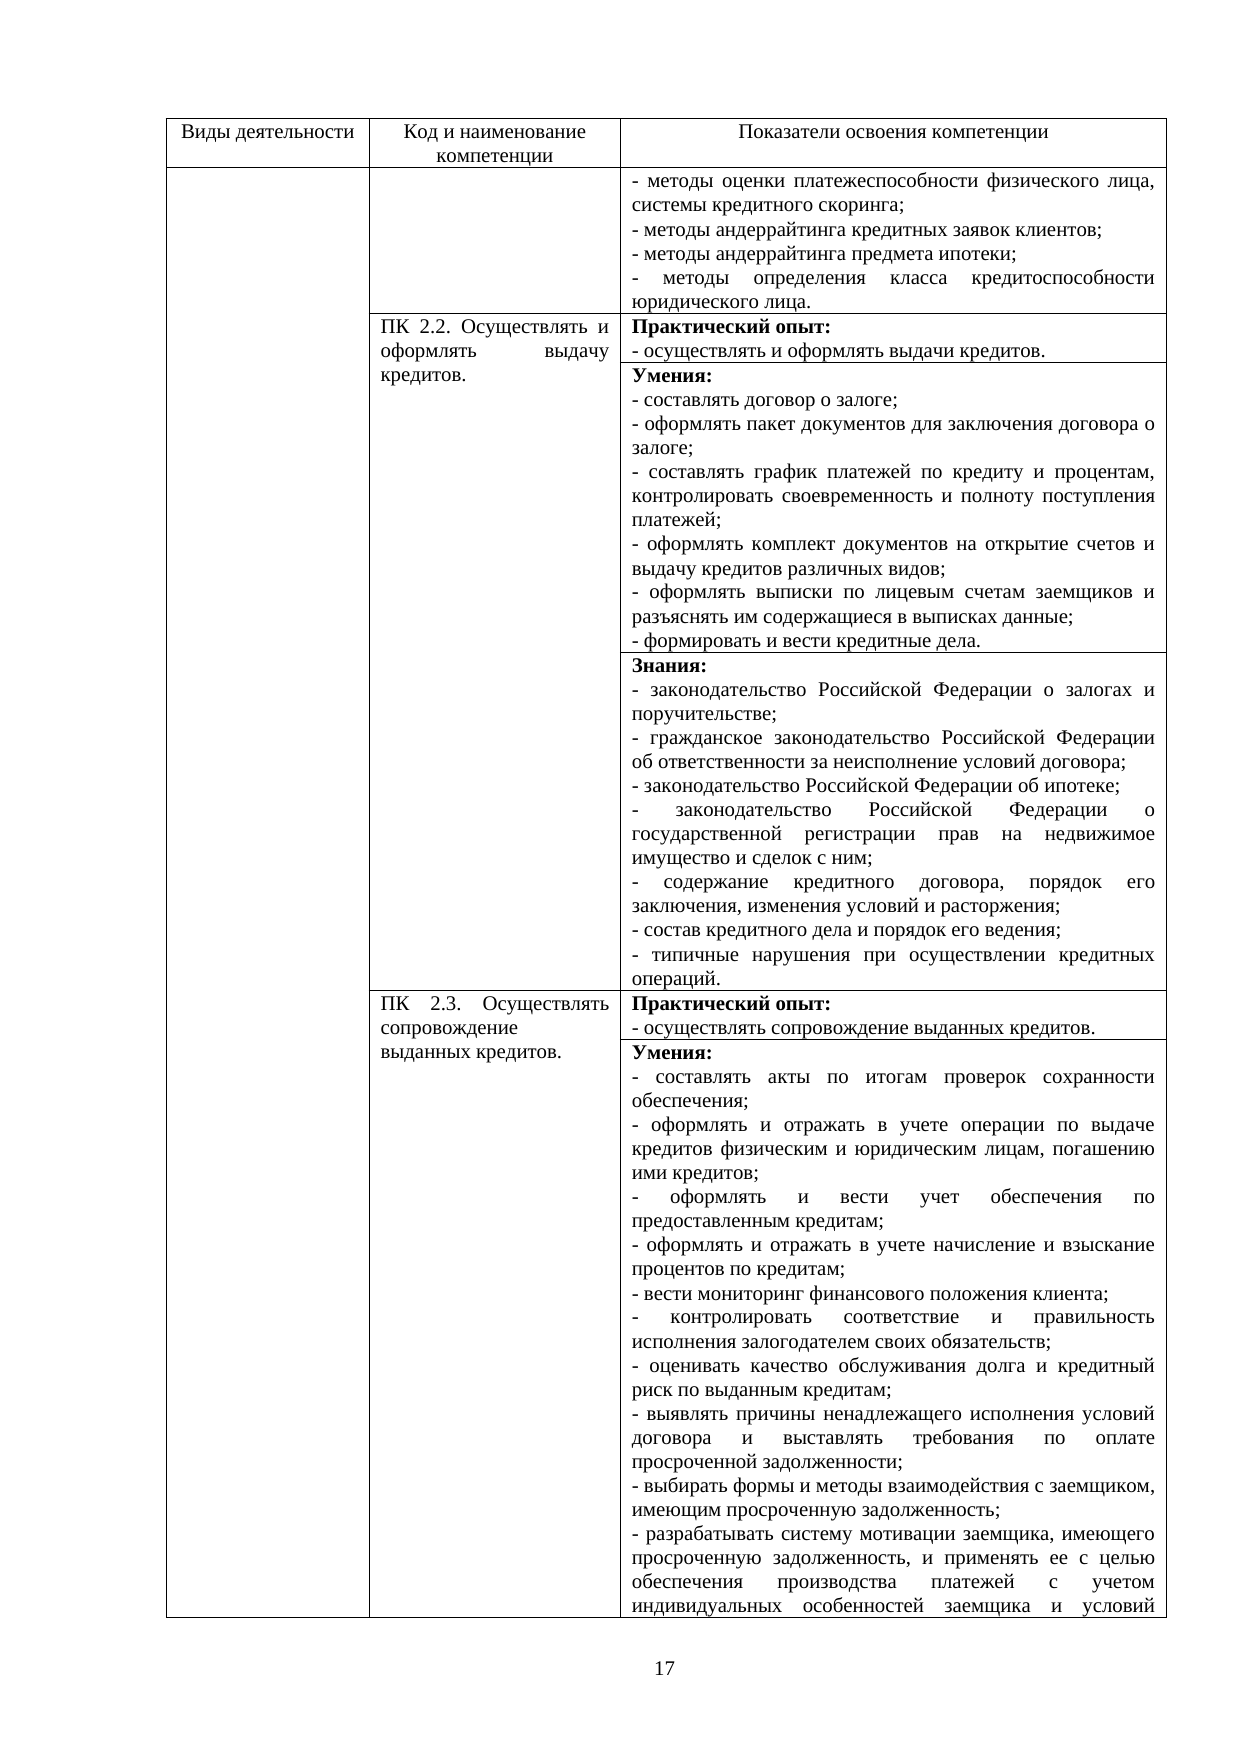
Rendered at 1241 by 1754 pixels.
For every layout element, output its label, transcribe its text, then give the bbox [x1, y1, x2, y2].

table_cell ПК 2.2. Осуществлять и оформлять выдачу кредитов. [370, 314, 620, 989]
table_cell Знания: - законодательство Российской Федерации о залогах и поручительстве; - гражданское законодательство Российской Федерации об ответственности за неисполнение условий договора; - законодательство Российской Федерации об ипотеке; - законодательство Российской Федерации о государственной регистрации прав на недвижимое имущество и сделок с ним; - содержание кредитного договора, порядок его заключения, изменения условий и расторжения; - состав кредитного дела и порядок его ведения; - типичные нарушения при осуществлении кредитных операций. [621, 653, 1166, 989]
table_cell Практический опыт: - осуществлять сопровождение выданных кредитов. [621, 991, 1166, 1039]
table_header Код и наименование компетенции [370, 119, 620, 167]
table_cell Практический опыт: - осуществлять и оформлять выдачи кредитов. [621, 314, 1166, 362]
table_cell Умения: - составлять договор о залоге; - оформлять пакет документов для заключения договора о залоге; - составлять график платежей по кредиту и процентам, контролировать своевременность и полноту поступления платежей; - оформлять комплект документов на открытие счетов и выдачу кредитов различных видов; - оформлять выписки по лицевым счетам заемщиков и разъяснять им содержащиеся в выписках данные; - формировать и вести кредитные дела. [621, 363, 1166, 652]
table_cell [621, 168, 1166, 313]
table_cell ПК 2.3. Осуществлять сопровождение выданных кредитов. [370, 991, 620, 1617]
table_header Показатели освоения компетенции [621, 119, 1166, 167]
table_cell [621, 1040, 1166, 1617]
table_header Виды деятельности [167, 119, 369, 167]
